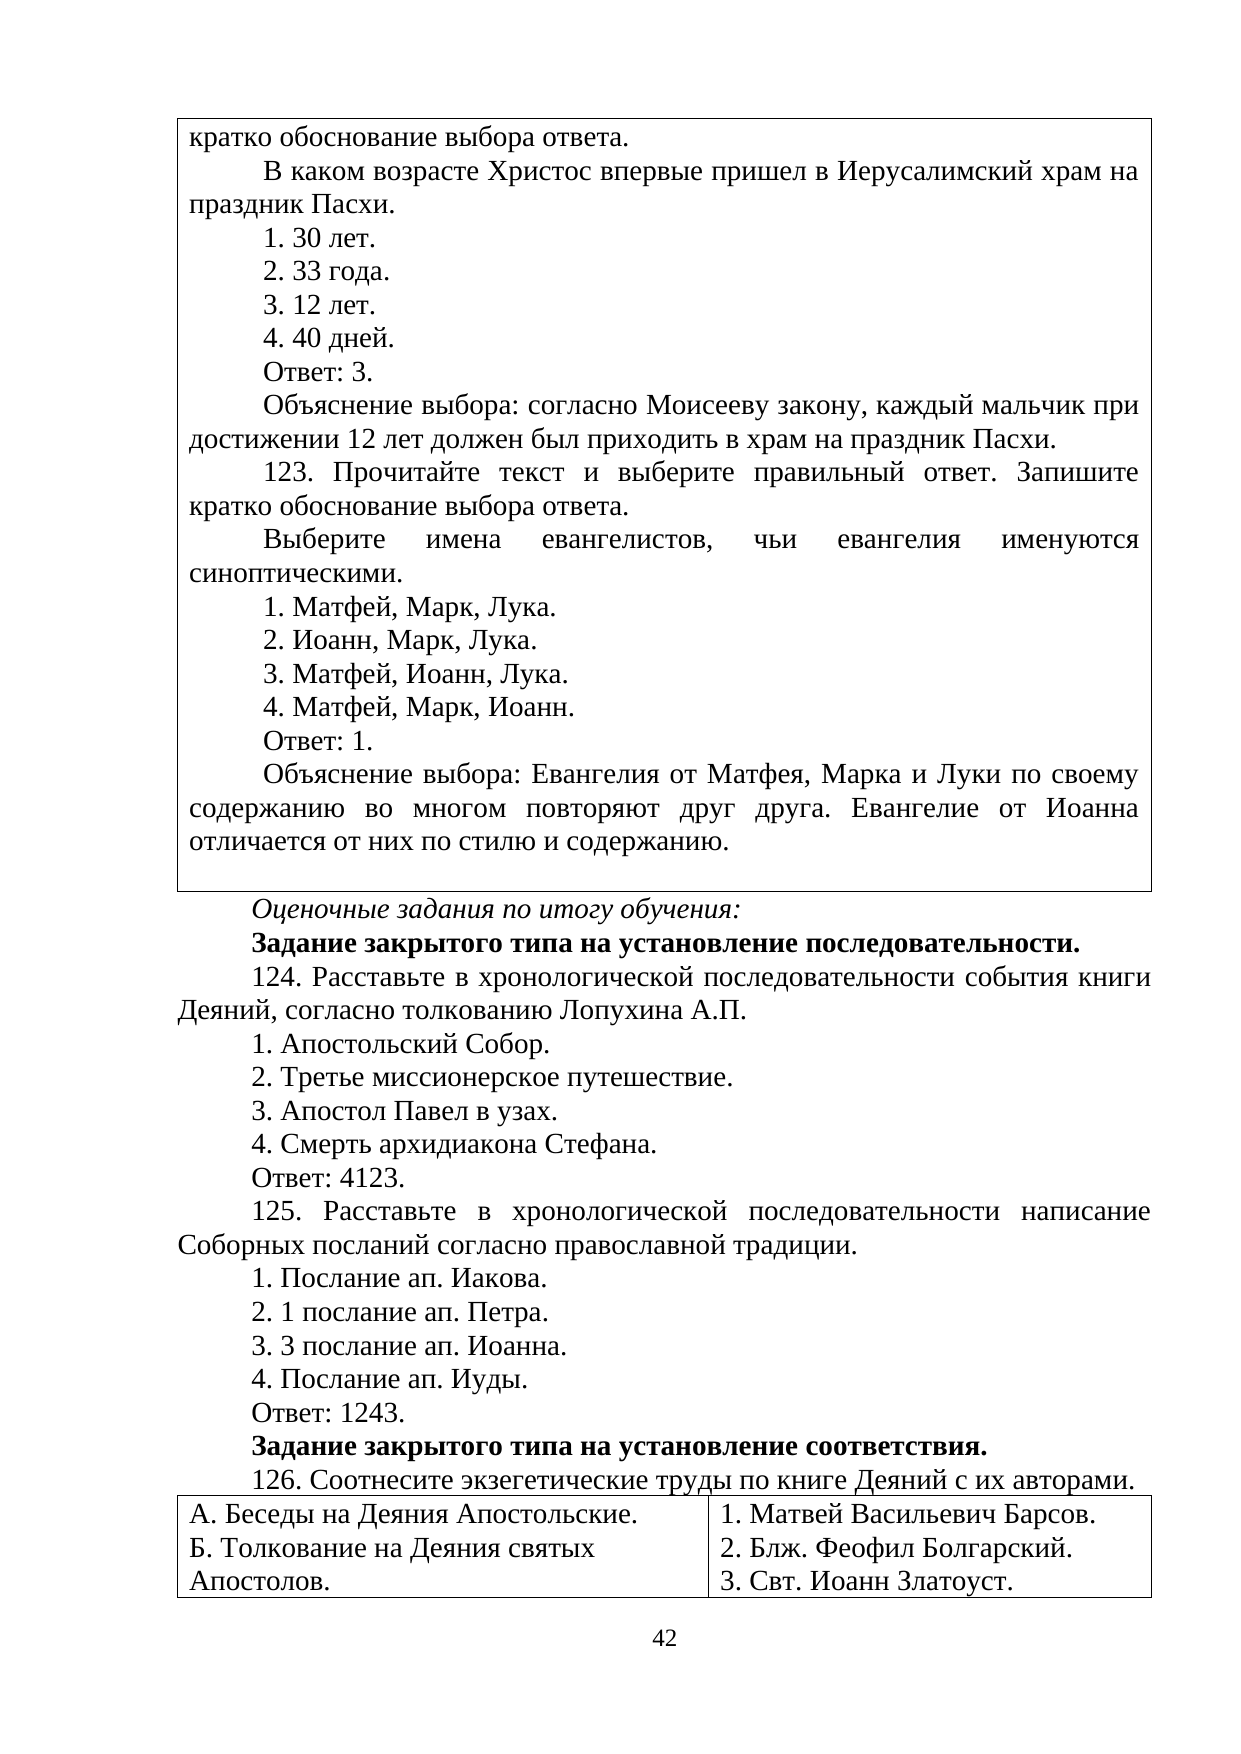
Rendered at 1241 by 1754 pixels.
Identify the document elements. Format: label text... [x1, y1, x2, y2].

text Задание закрытого типа на установление последовательности. [177, 925, 1152, 959]
text 1. Послание ап. Иакова. [177, 1261, 1152, 1294]
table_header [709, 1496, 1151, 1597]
text 124. Расставьте в хронологической последовательности события книги Деяний, согласно толкованию Лопухина А.П. [177, 959, 1152, 1026]
text 125. Расставьте в хронологической последовательности написание Соборных посланий согласно православной традиции. [177, 1193, 1152, 1261]
text 3. 3 послание ап. Иоанна. [177, 1328, 1152, 1361]
text 3. Апостол Павел в узах. [177, 1093, 1152, 1126]
text 126. Соотнесите экзегетические труды по книге Деяний с их авторами. [177, 1462, 1152, 1495]
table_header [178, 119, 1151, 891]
text 2. 1 послание ап. Петра. [177, 1294, 1152, 1328]
text 1. Апостольский Собор. [177, 1026, 1152, 1059]
text Ответ: 1243. [177, 1395, 1152, 1428]
text 4. Смерть архидиакона Стефана. [177, 1126, 1152, 1160]
text 2. Третье миссионерское путешествие. [177, 1059, 1152, 1093]
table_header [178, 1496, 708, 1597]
text Оценочные задания по итогу обучения: [177, 892, 1152, 925]
text Ответ: 4123. [177, 1160, 1152, 1193]
text Задание закрытого типа на установление соответствия. [177, 1428, 1152, 1462]
text 4. Послание ап. Иуды. [177, 1361, 1152, 1395]
